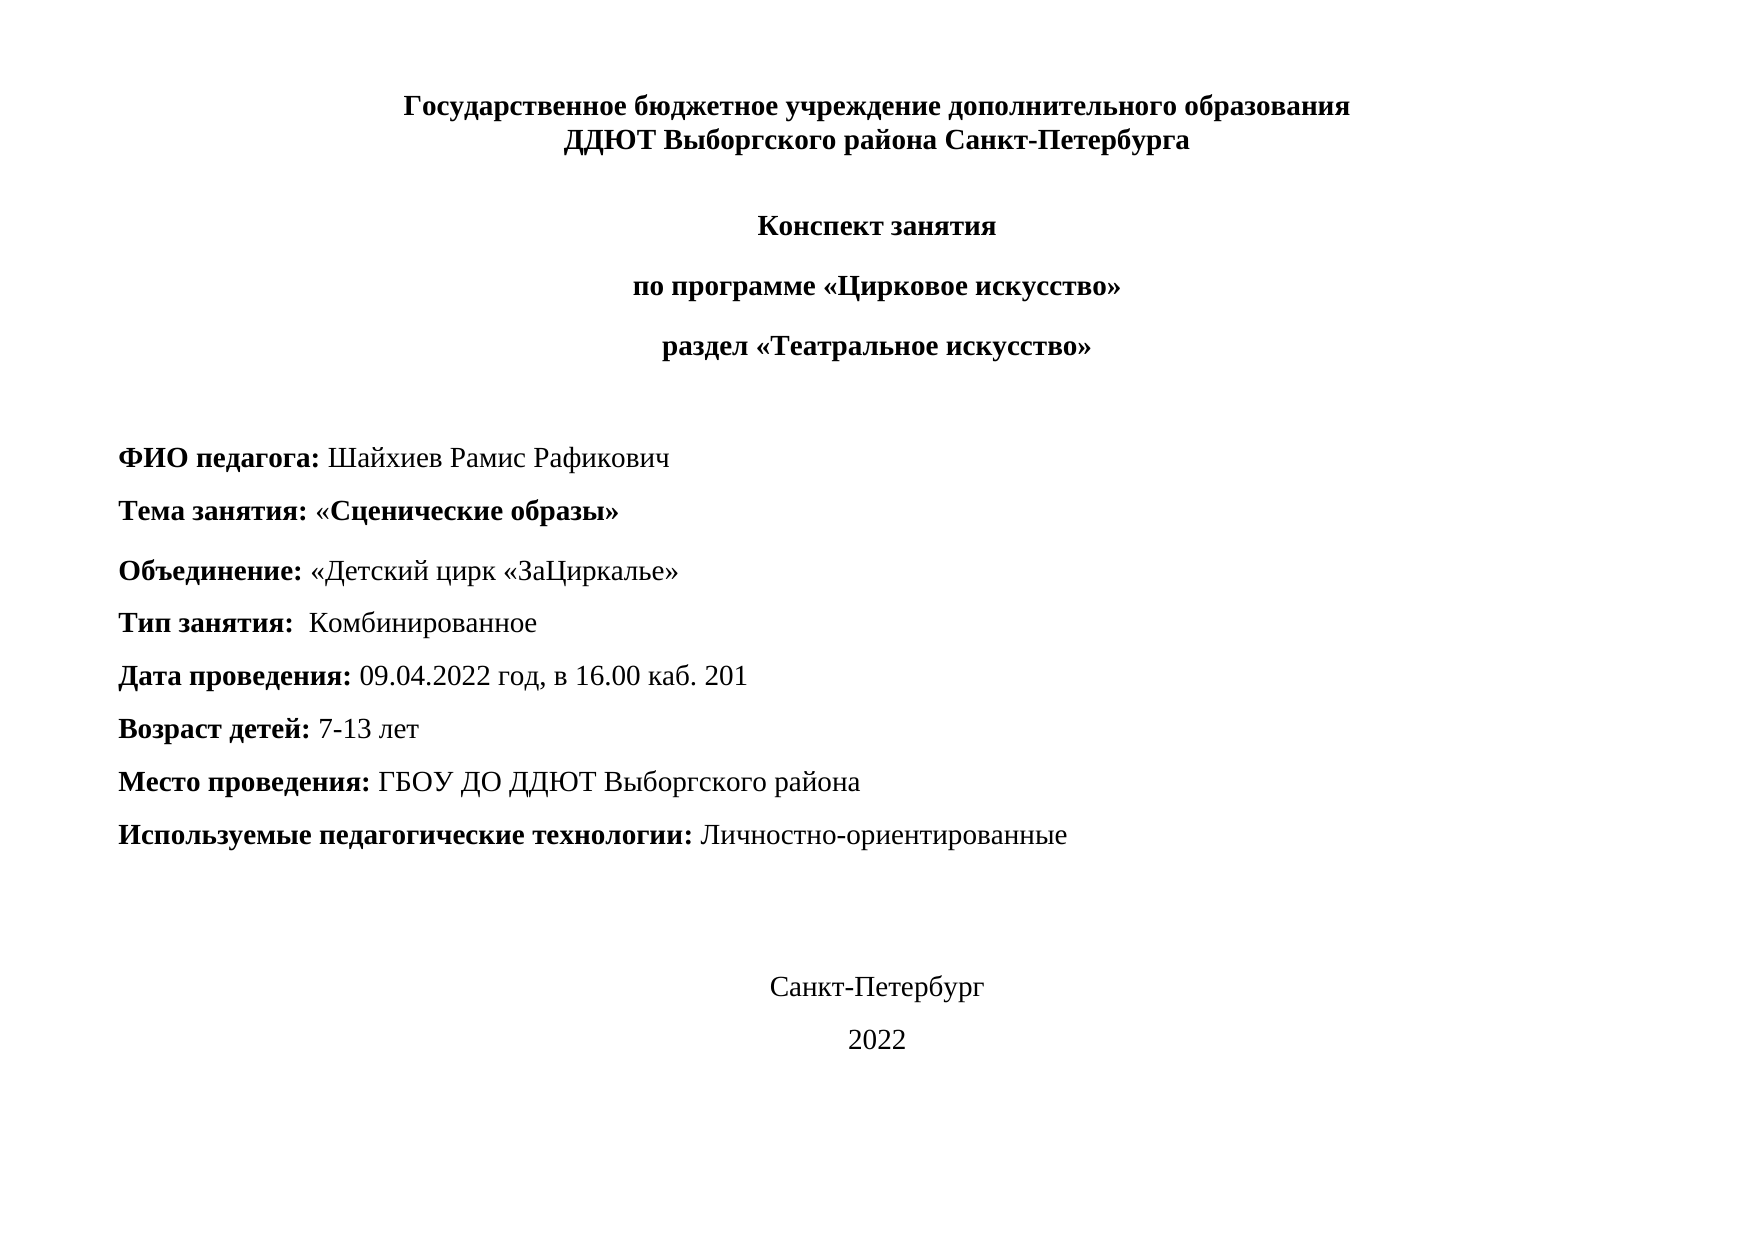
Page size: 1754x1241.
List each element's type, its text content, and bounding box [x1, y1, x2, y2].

text Тип занятия: Комбинированное [118, 606, 1636, 639]
text Объединение: «Детский цирк «ЗаЦиркалье» [118, 553, 1636, 586]
text ДДЮТ Выборгского района Санкт-Петербурга [118, 122, 1636, 156]
text Используемые педагогические технологии: Личностно-ориентированные [118, 817, 1636, 850]
text Конспект занятия [118, 208, 1636, 242]
text Санкт-Петербург [118, 969, 1636, 1003]
text Место проведения: ГБОУ ДО ДДЮТ Выборгского района [118, 764, 1636, 798]
text ФИО педагога: Шайхиев Рамис Рафикович [118, 440, 1636, 474]
text Возраст детей: 7-13 лет [118, 711, 1636, 745]
text Государственное бюджетное учреждение дополнительного образования [118, 88, 1636, 122]
text 2022 [118, 1022, 1636, 1056]
text раздел «Театральное искусство» [118, 328, 1636, 361]
text по программе «Цирковое искусство» [118, 268, 1636, 302]
text Дата проведения: 09.04.2022 год, в 16.00 каб. 201 [118, 658, 1636, 692]
text Тема занятия: «Сценические образы» [118, 493, 1636, 527]
